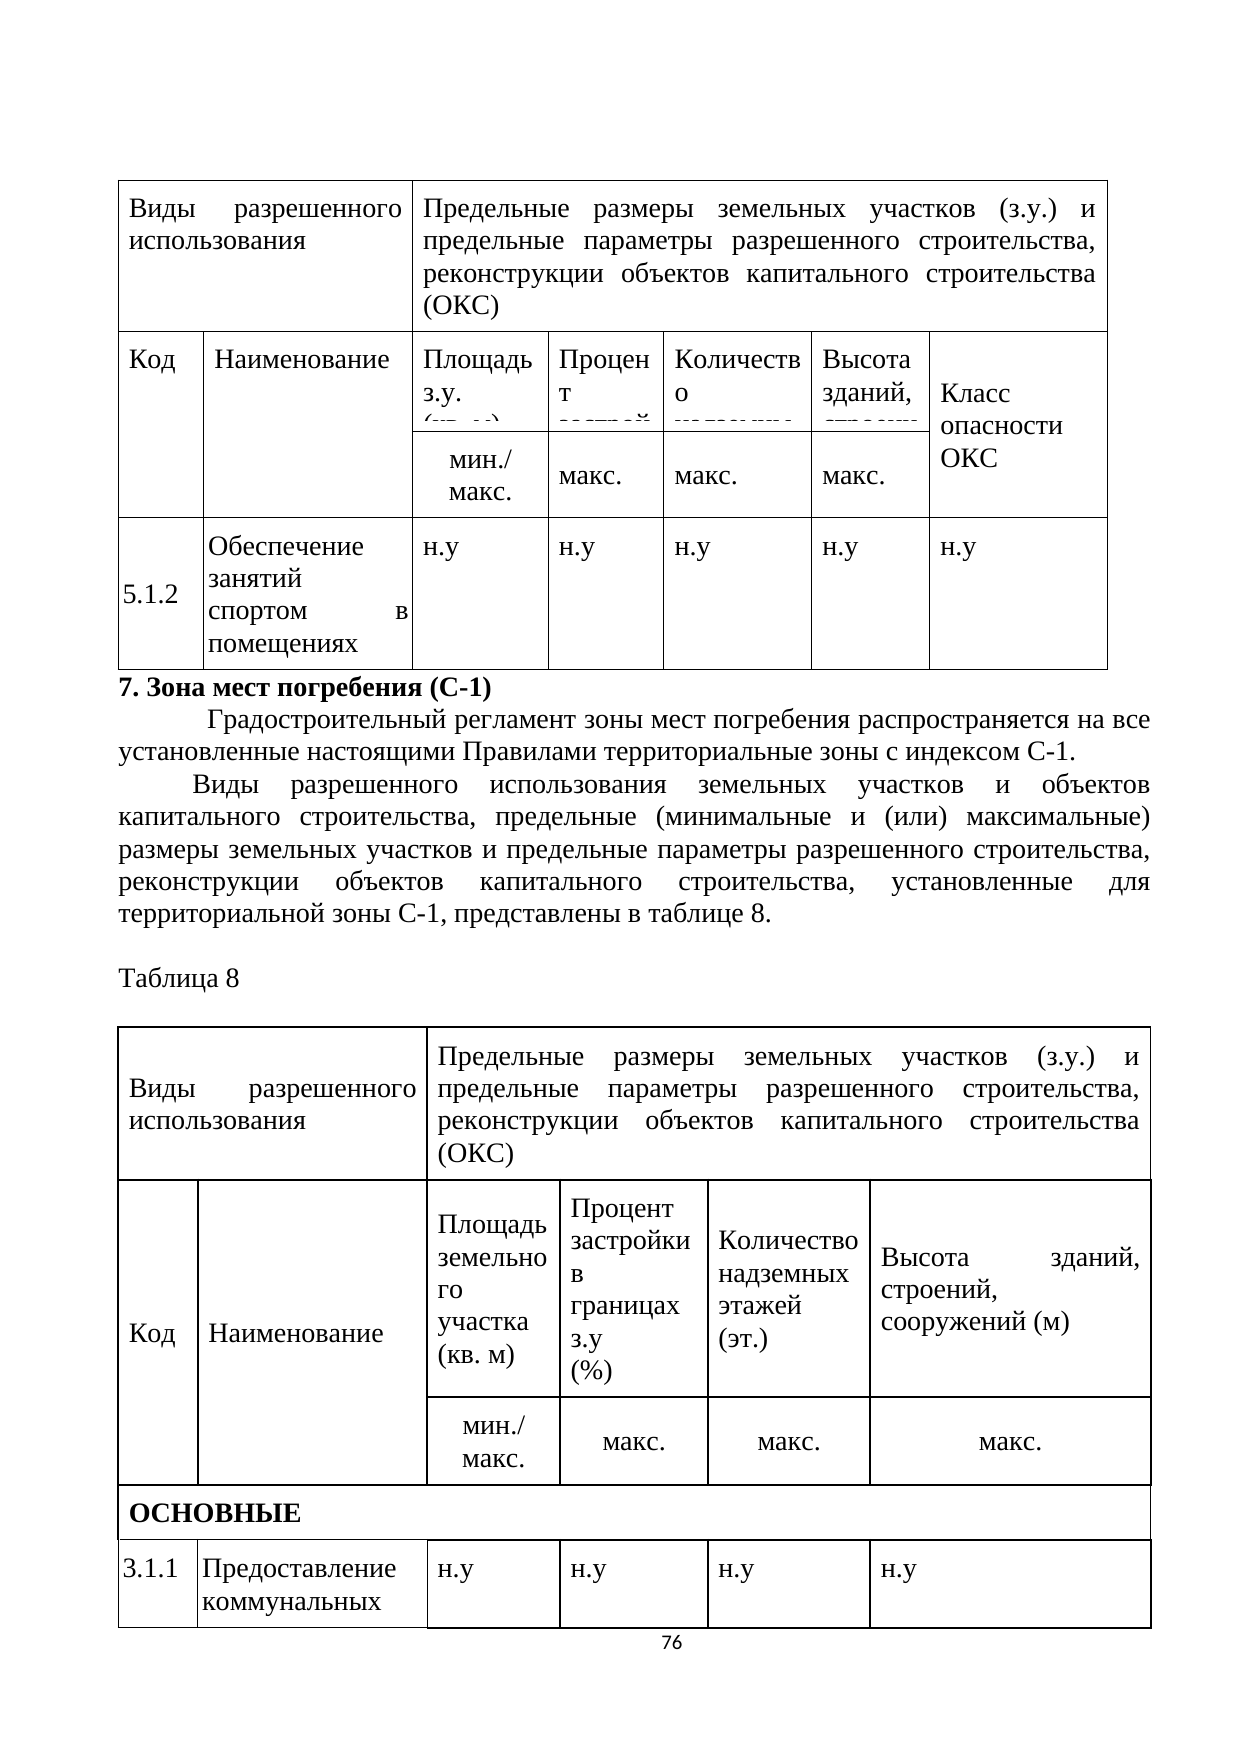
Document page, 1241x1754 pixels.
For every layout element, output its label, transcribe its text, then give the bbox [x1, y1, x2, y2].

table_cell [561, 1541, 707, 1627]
table_header Предельные размеры земельных участков (з.у.) и предельные параметры разрешенного строительства, реконструкции объектов капитального строительства (ОКС) [413, 181, 1107, 331]
table_cell макс. [549, 432, 663, 517]
table_cell Процент застройки в границах з.у (%) [549, 332, 663, 431]
text Градостроительный регламент зоны мест погребения распространяется на все установленные настоящими Правилами территориальные зоны с индексом С-1. [118, 702, 1152, 767]
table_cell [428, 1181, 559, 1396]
table_cell макс. [664, 432, 811, 517]
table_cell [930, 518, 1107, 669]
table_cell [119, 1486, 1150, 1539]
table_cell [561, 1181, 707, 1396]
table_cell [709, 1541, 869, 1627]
table_cell Количество надземных этажей (эт.) [664, 332, 811, 431]
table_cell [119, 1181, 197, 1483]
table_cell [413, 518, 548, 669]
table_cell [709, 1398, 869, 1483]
table_cell Высота зданий, строений, сооружений (м) [812, 332, 929, 431]
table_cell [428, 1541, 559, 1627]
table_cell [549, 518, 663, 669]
text Таблица 8 [118, 961, 1152, 994]
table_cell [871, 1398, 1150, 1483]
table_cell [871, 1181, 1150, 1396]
table_cell макс. [812, 432, 929, 517]
table_cell Код [119, 332, 203, 517]
table_cell мин./ макс. [413, 432, 548, 517]
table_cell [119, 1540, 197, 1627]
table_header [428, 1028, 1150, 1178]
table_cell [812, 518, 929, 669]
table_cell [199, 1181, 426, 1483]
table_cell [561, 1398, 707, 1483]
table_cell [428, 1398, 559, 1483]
text Виды разрешенного использования земельных участков и объектов капитального строительства, предельные (минимальные и (или) максимальные) размеры земельных участков и предельные параметры разрешенного строительства, реконструкции объектов капитального строительства, установленные для территориальной зоны С-1, представлены в таблице 8. [118, 767, 1152, 929]
table_cell Площадь з.у. (кв. м) [413, 332, 548, 431]
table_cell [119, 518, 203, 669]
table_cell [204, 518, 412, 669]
table_header Виды разрешенного использования [119, 181, 412, 331]
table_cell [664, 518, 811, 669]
table_cell Наименование [204, 332, 412, 517]
table_cell Класс опасности ОКС [930, 332, 1107, 517]
text 7. Зона мест погребения (С-1) [118, 670, 1152, 702]
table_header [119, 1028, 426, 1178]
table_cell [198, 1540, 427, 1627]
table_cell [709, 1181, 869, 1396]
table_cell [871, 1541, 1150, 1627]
